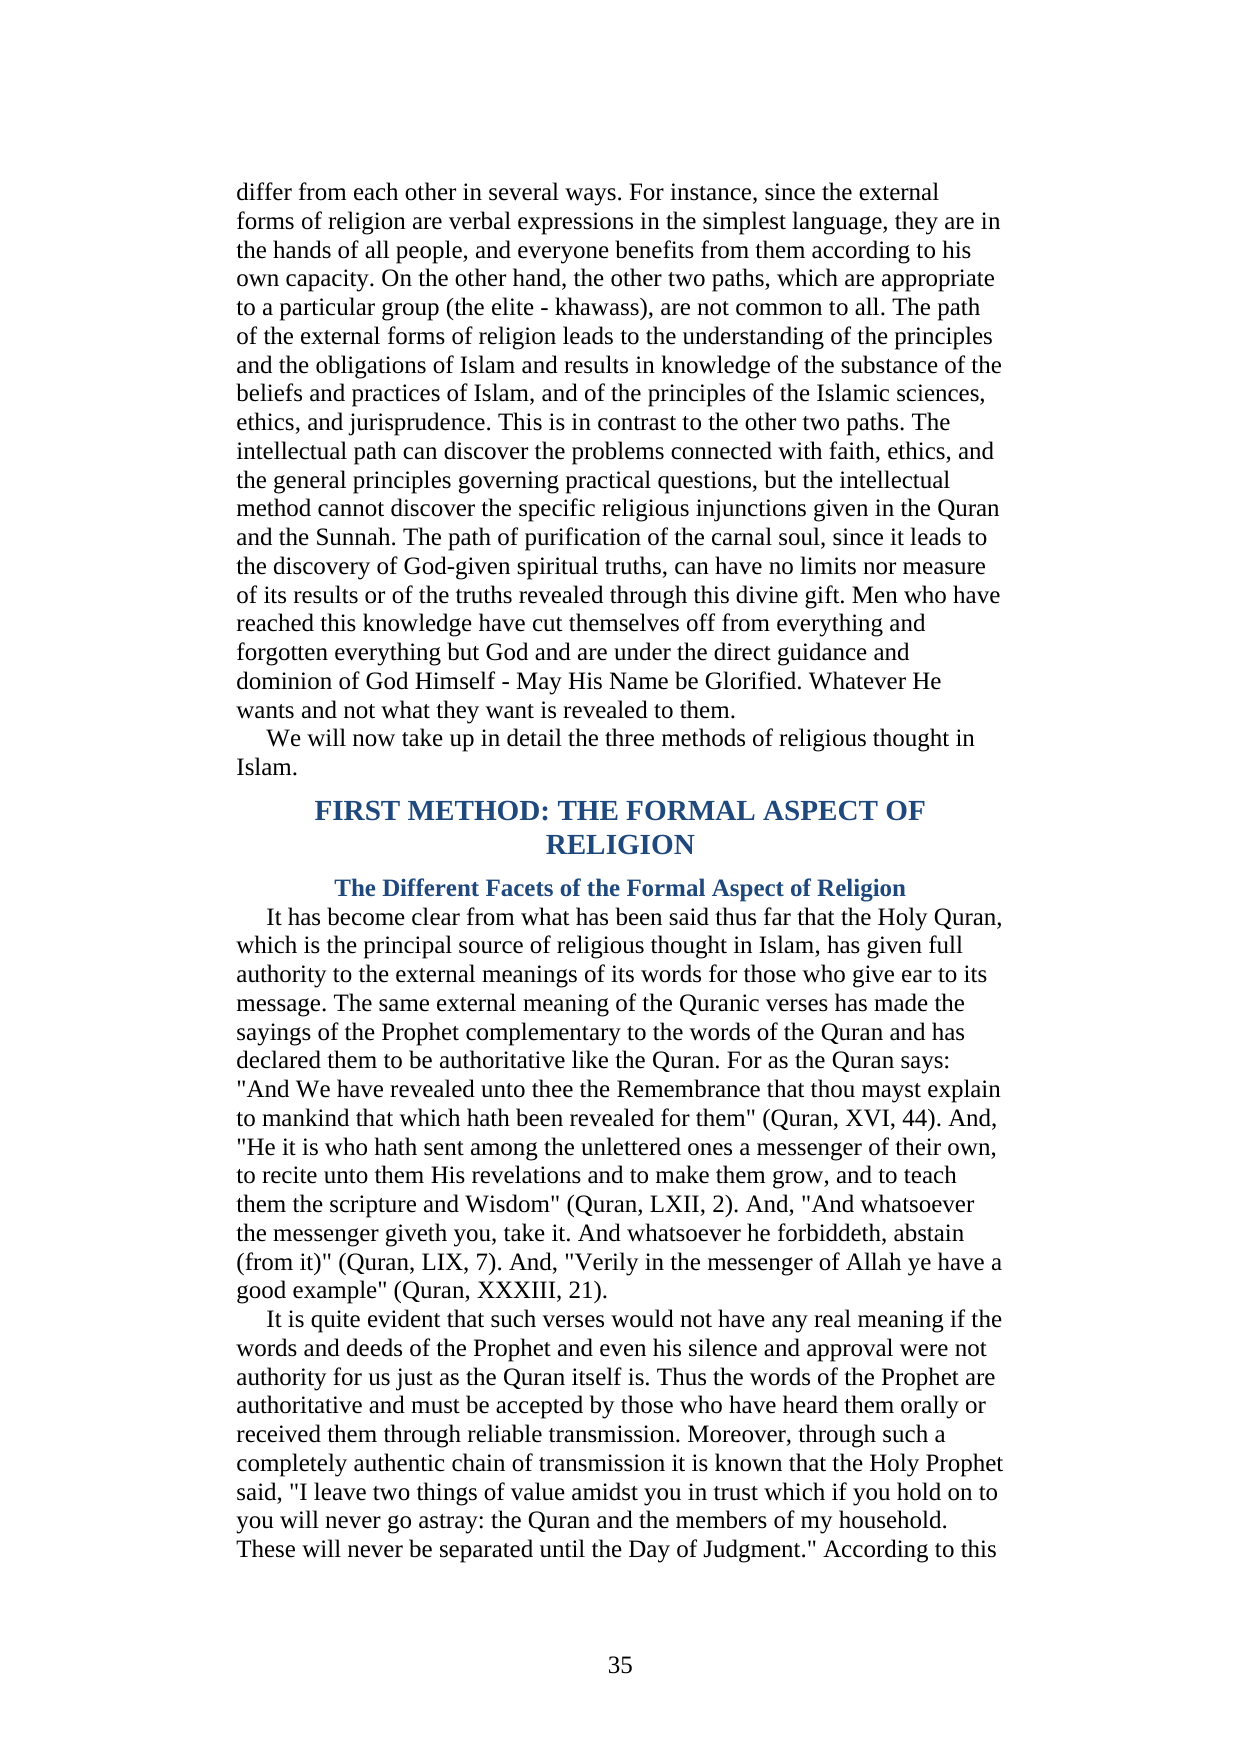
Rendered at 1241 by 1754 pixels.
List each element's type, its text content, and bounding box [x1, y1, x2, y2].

text We will now take up in detail the three methods of religious thought in Islam. [236, 723, 1004, 781]
subtitle The Different Facets of the Formal Aspect of Religion [236, 873, 1004, 902]
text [236, 1304, 1004, 1563]
subtitle FIRST METHOD: THE FORMAL ASPECT OF RELIGION [236, 793, 1004, 861]
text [236, 177, 1004, 723]
text It has become clear from what has been said thus far that the Holy Quran, which is the principal source of religious thought in Islam, has given full authority to the external meanings of its words for those who give ear to its message. The same external meaning of the Quranic verses has made the sayings of the Prophet complementary to the words of the Quran and has declared them to be authoritative like the Quran. For as the Quran says: "And We have revealed unto thee the Remembrance that thou mayst explain to mankind that which hath been revealed for them" (Quran, XVI, 44). And, "He it is who hath sent among the unlettered ones a messenger of their own, to recite unto them His revelations and to make them grow, and to teach them the scripture and Wisdom" (Quran, LXII, 2). And, "And whatsoever the messenger giveth you, take it. And whatsoever he forbiddeth, abstain (from it)" (Quran, LIX, 7). And, "Verily in the messenger of Allah ye have a good example" (Quran, XXXIII, 21). [236, 902, 1004, 1304]
